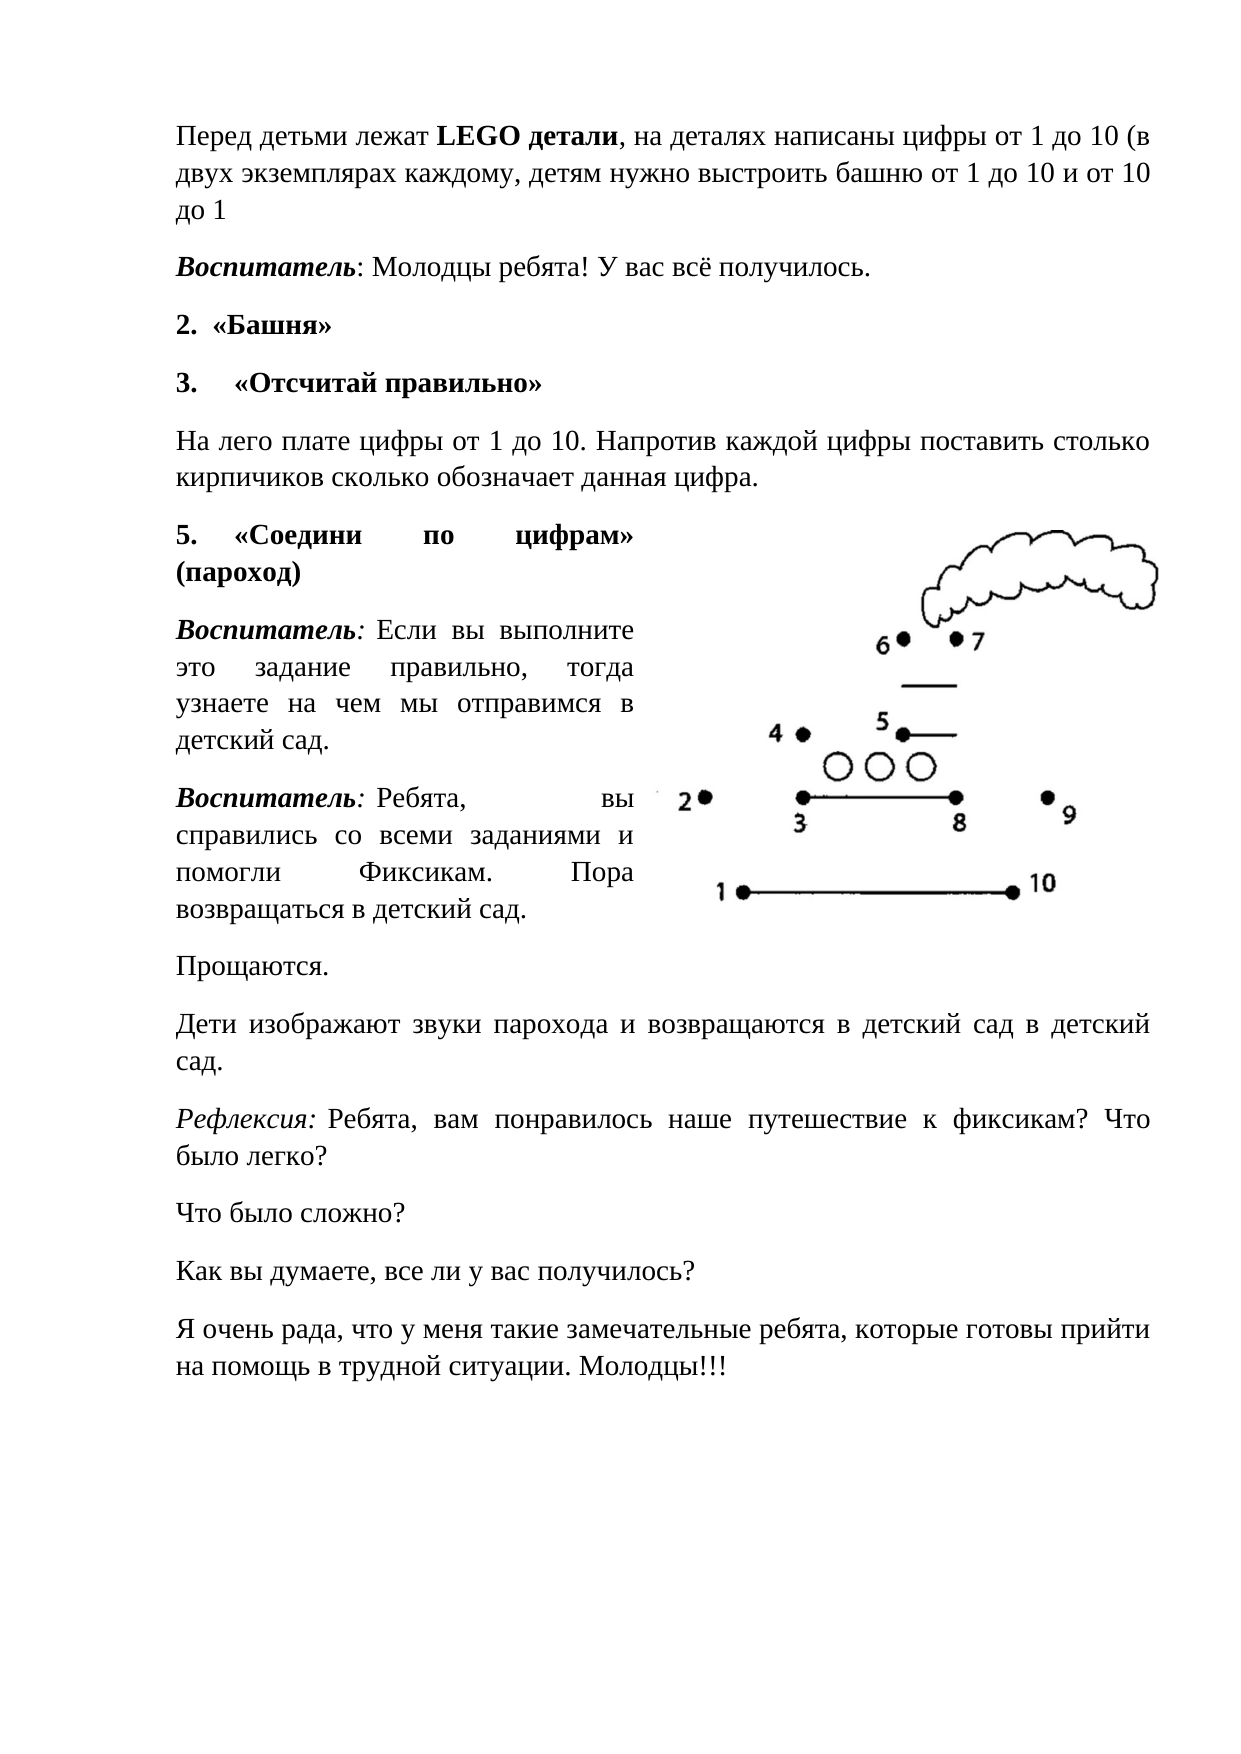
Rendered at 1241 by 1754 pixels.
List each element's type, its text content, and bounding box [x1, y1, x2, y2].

text Прощаются. [176, 948, 1152, 982]
text Перед детьми лежат LEGO детали, на деталях написаны цифры от 1 до 10 (в двух экземплярах каждому, детям нужно выстроить башню от 1 до 10 и от 10 до 1 [176, 118, 1152, 225]
text Как вы думаете, все ли у вас получилось? [176, 1253, 1152, 1287]
text Дети изображают звуки парохода и возвращаются в детский сад в детский сад. [176, 1006, 1152, 1077]
text На лего плате цифры от 1 до 10. Напротив каждой цифры поставить столько кирпичиков сколько обозначает данная цифра. [176, 423, 1152, 493]
text Я очень рада, что у меня такие замечательные ребята, которые готовы прийти на помощь в трудной ситуации. Молодцы!!! [176, 1311, 1152, 1381]
text 5. «Соедини по цифрам» (пароход) [176, 517, 1152, 588]
text Что было сложно? [176, 1195, 1152, 1229]
text Воспитатель: Ребята, вы справились со всеми заданиями и помогли Фиксикам. Пора возвращаться в детский сад. [176, 780, 1152, 924]
text Воспитатель: Если вы выполните это задание правильно, тогда узнаете на чем мы отправимся в детский сад. [176, 612, 653, 756]
text 3. «Отсчитай правильно» [176, 365, 1152, 398]
text Рефлексия: Ребята, вам понравилось наше путешествие к фиксикам? Что было легко? [176, 1101, 1152, 1171]
text Воспитатель: Молодцы ребята! У вас всё получилось. [176, 249, 1152, 283]
text 2. «Башня» [176, 307, 1152, 341]
picture [653, 530, 1159, 918]
